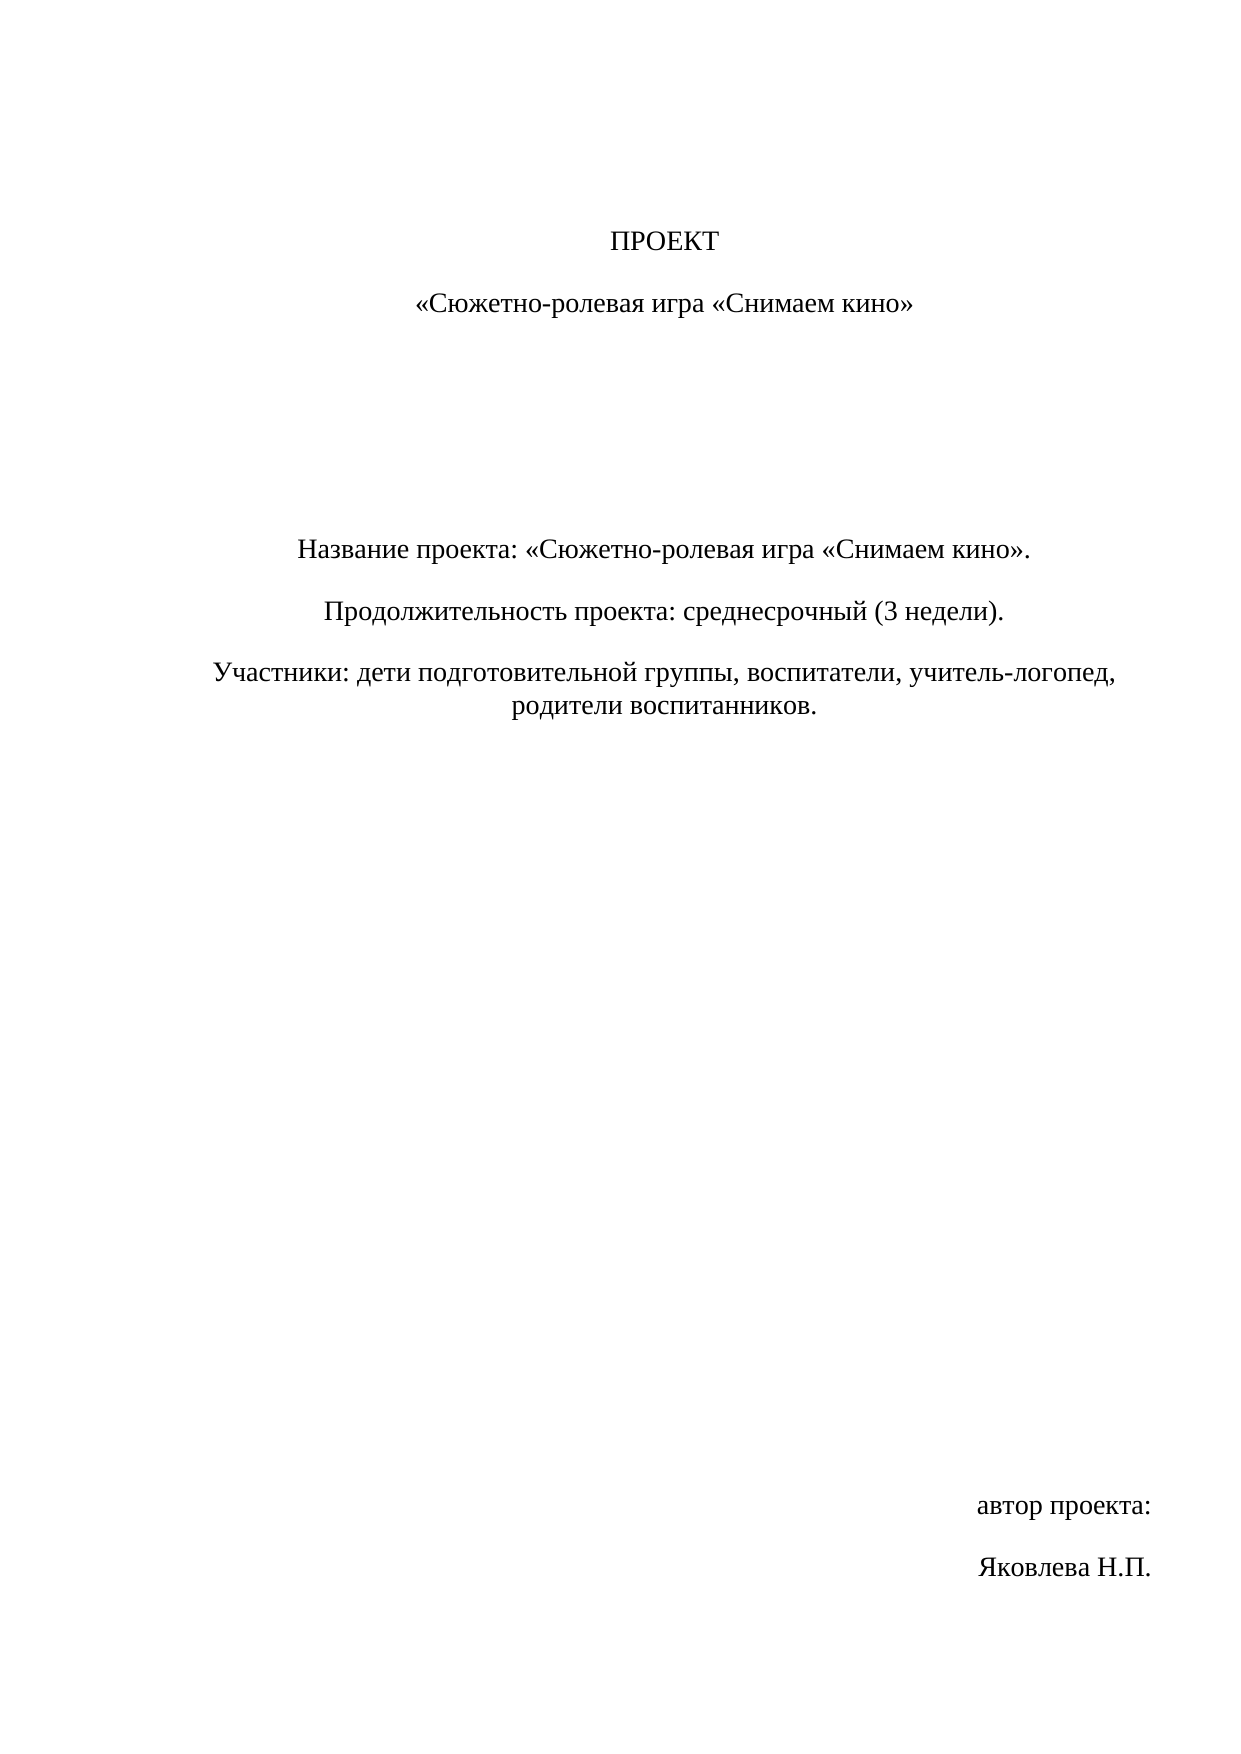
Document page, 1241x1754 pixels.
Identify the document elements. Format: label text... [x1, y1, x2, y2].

text автор проекта: [177, 1488, 1152, 1520]
text Продолжительность проекта: среднесрочный (3 недели). [177, 594, 1152, 626]
text ПРОЕКТ [177, 224, 1152, 257]
text Яковлева Н.П. [177, 1549, 1152, 1582]
text «Сюжетно-ролевая игра «Снимаем кино» [177, 286, 1152, 318]
text Участники: дети подготовительной группы, воспитатели, учитель-логопед, родители воспитанников. [177, 655, 1152, 720]
text Название проекта: «Сюжетно-ролевая игра «Снимаем кино». [177, 532, 1152, 564]
